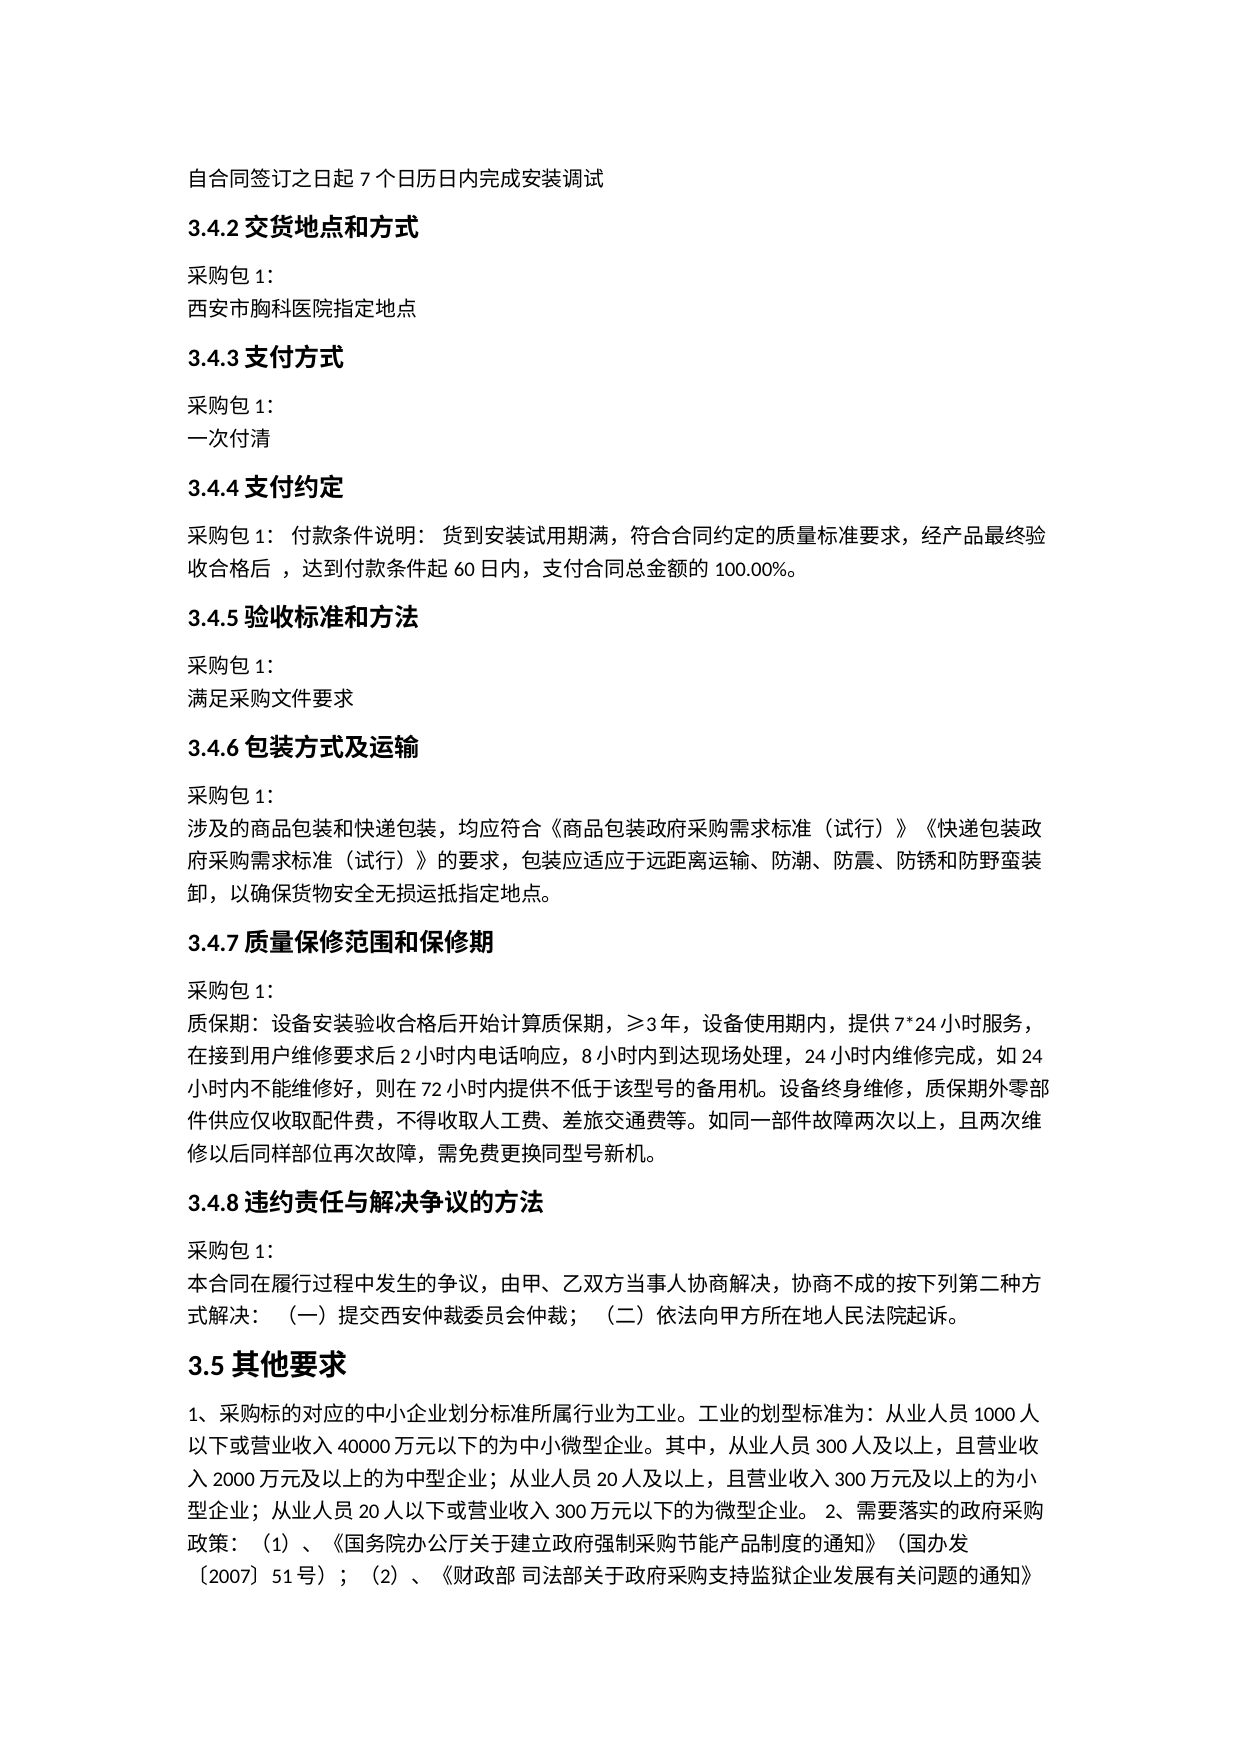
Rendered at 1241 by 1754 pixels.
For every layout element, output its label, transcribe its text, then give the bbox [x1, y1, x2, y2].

text 3.4.7质量保修范围和保修期 [187, 909, 1053, 974]
text 3.4.2交货地点和方式 [187, 194, 1053, 259]
text 质保期：设备安装验收合格后开始计算质保期，≥3年，设备使用期内，提供7*24小时服务，在接到用户维修要求后2小时内电话响应，8小时内到达现场处理，24小时内维修完成，如24小时内不能维修好，则在72小时内提供不低于该型号的备用机。设备终身维修，质保期外零部件供应仅收取配件费，不得收取人工费、差旅交通费等。如同一部件故障两次以上，且两次维修以后同样部位再次故障，需免费更换同型号新机。 [187, 1007, 1053, 1169]
text 3.4.5验收标准和方法 [187, 584, 1053, 649]
text 采购包1： 付款条件说明： 货到安装试用期满，符合合同约定的质量标准要求，经产品最终验收合格后 ，达到付款条件起 60 日内，支付合同总金额的 100.00%。 [187, 519, 1053, 584]
text 一次付清 [187, 422, 1053, 454]
text 涉及的商品包装和快递包装，均应符合《商品包装政府采购需求标准（试行）》《快递包装政府采购需求标准（试行）》的要求，包装应适应于远距离运输、防潮、防震、防锈和防野蛮装卸，以确保货物安全无损运抵指定地点。 [187, 812, 1053, 909]
text 西安市胸科医院指定地点 [187, 292, 1053, 324]
text 3.4.4支付约定 [187, 454, 1053, 519]
text 本合同在履行过程中发生的争议，由甲、乙双方当事人协商解决，协商不成的按下列第二种方式解决： （一）提交西安仲裁委员会仲裁； （二）依法向甲方所在地人民法院起诉。 [187, 1267, 1053, 1332]
text 采购包1： [187, 779, 1053, 812]
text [187, 1397, 1053, 1592]
text 采购包1： [187, 259, 1053, 292]
text 满足采购文件要求 [187, 682, 1053, 714]
text 3.5其他要求 [187, 1332, 1053, 1397]
text 采购包1： [187, 389, 1053, 422]
text 自合同签订之日起 7 个日历日内完成安装调试 [187, 162, 1053, 194]
text 3.4.3支付方式 [187, 324, 1053, 389]
text 3.4.6包装方式及运输 [187, 714, 1053, 779]
text 采购包1： [187, 974, 1053, 1007]
text 采购包1： [187, 1234, 1053, 1267]
text 3.4.8违约责任与解决争议的方法 [187, 1169, 1053, 1234]
text 采购包1： [187, 649, 1053, 682]
